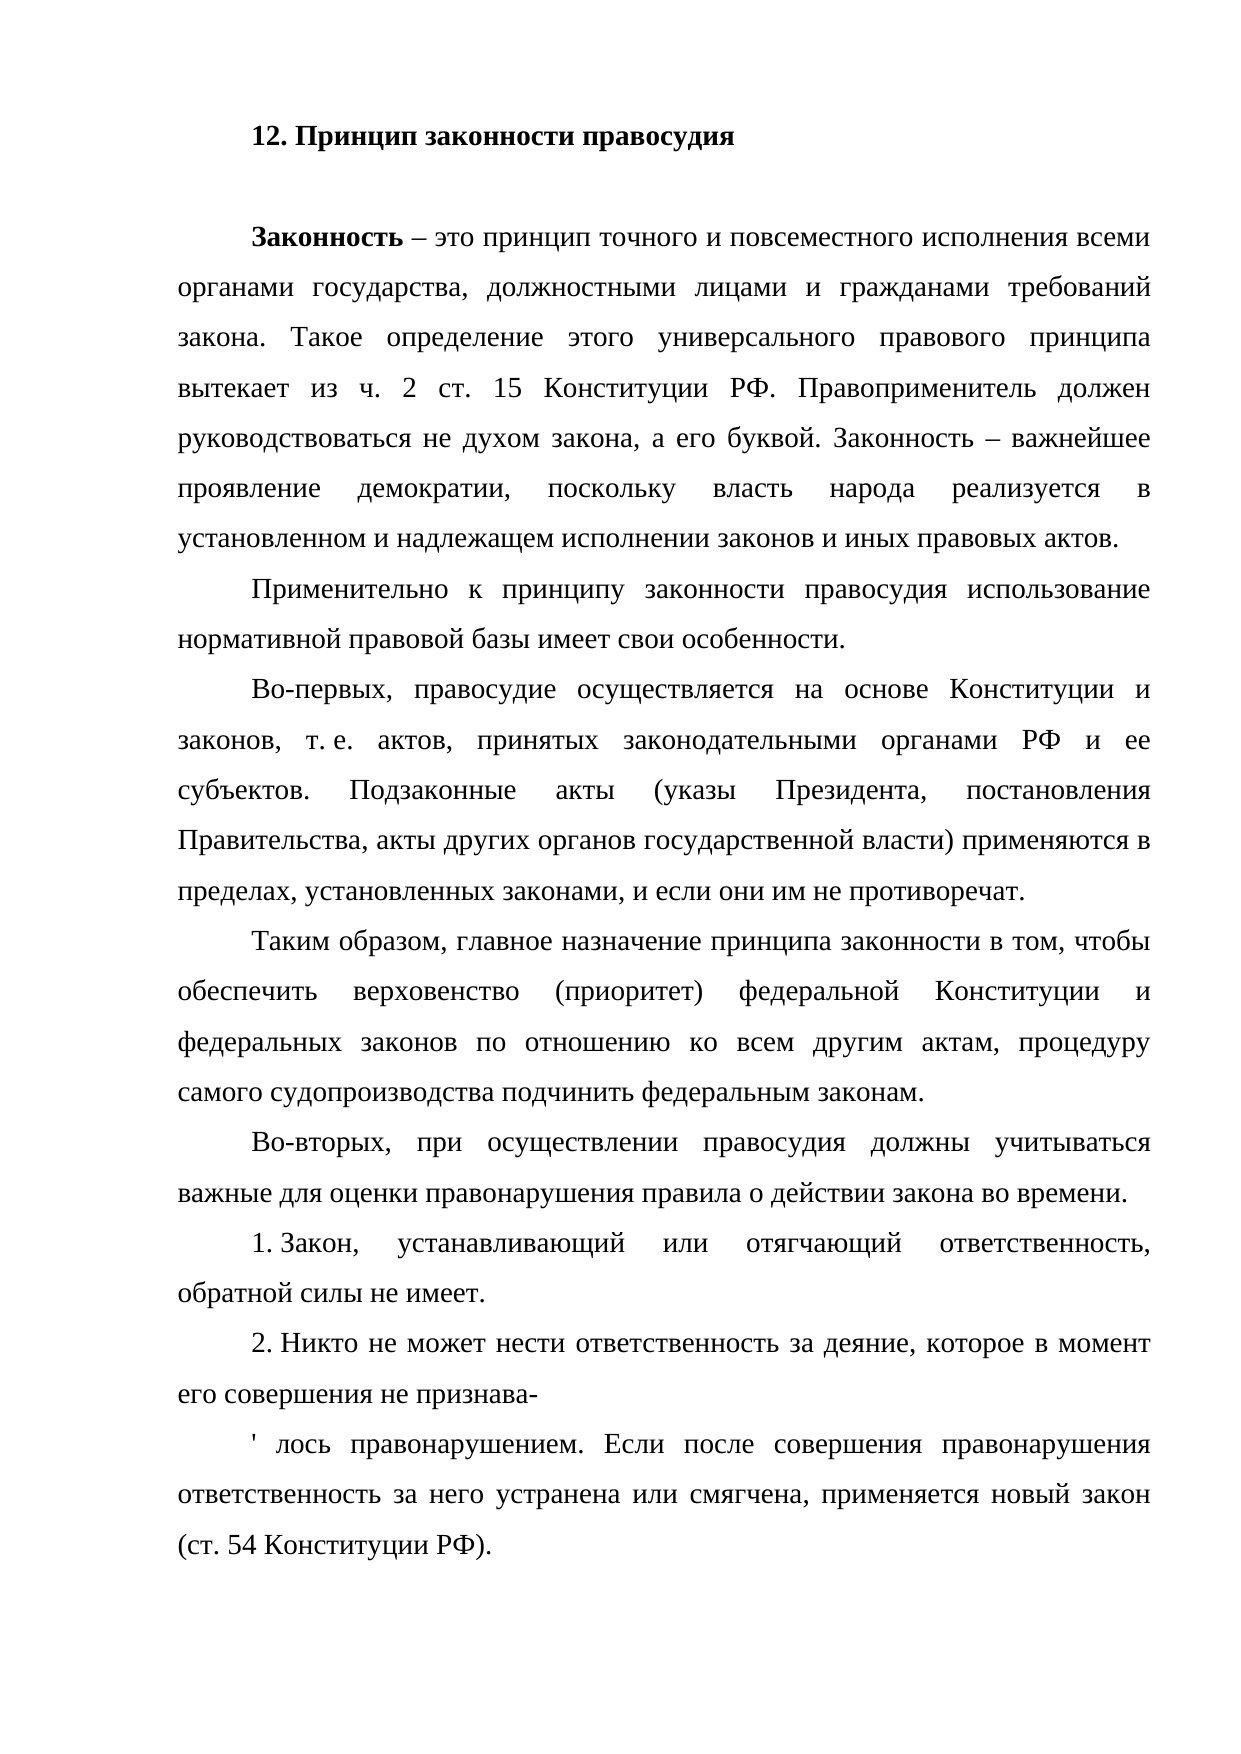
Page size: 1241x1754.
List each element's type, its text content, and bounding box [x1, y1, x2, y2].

text Во-первых, правосудие осуществляется на основе Конституции и законов, т. е. актов, принятых законодательными органами РФ и ее субъектов. Подзаконные акты (указы Президента, постановления Правительства, акты других органов государственной власти) применяются в пределах, установленных законами, и если они им не противоречат. [177, 672, 1152, 906]
text Таким образом, главное назначение принципа законности в том, чтобы обеспечить верховенство (приоритет) федеральной Конституции и федеральных законов по отношению ко всем другим актам, процедуру самого судопроизводства подчинить федеральным законам. [177, 923, 1152, 1108]
text Во-вторых, при осуществлении правосудия должны учитываться важные для оценки правонарушения правила о действии закона во времени. [177, 1124, 1152, 1208]
text Применительно к принципу законности правосудия использование нормативной правовой базы имеет свои особенности. [177, 571, 1152, 655]
text Законность – это принцип точного и повсеместного исполнения всеми органами государства, должностными лицами и гражданами требований закона. Такое определение этого универсального правового принципа вытекает из ч. 2 ст. 15 Конституции РФ. Правоприменитель должен руководствоваться не духом закона, а его буквой. Законность – важнейшее проявление демократии, поскольку власть народа реализуется в установленном и надлежащем исполнении законов и иных правовых актов. [177, 219, 1152, 554]
text 2. Никто не может нести ответственность за деяние, которое в момент его совершения не признава- [177, 1326, 1152, 1409]
subtitle 12. Принцип законности правосудия [177, 118, 1152, 152]
text ' лось правонарушением. Если после совершения правонарушения ответственность за него устранена или смягчена, применяется новый закон (ст. 54 Конституции РФ). [177, 1426, 1152, 1560]
text 1. Закон, устанавливающий или отягчающий ответственность, обратной силы не имеет. [177, 1225, 1152, 1309]
